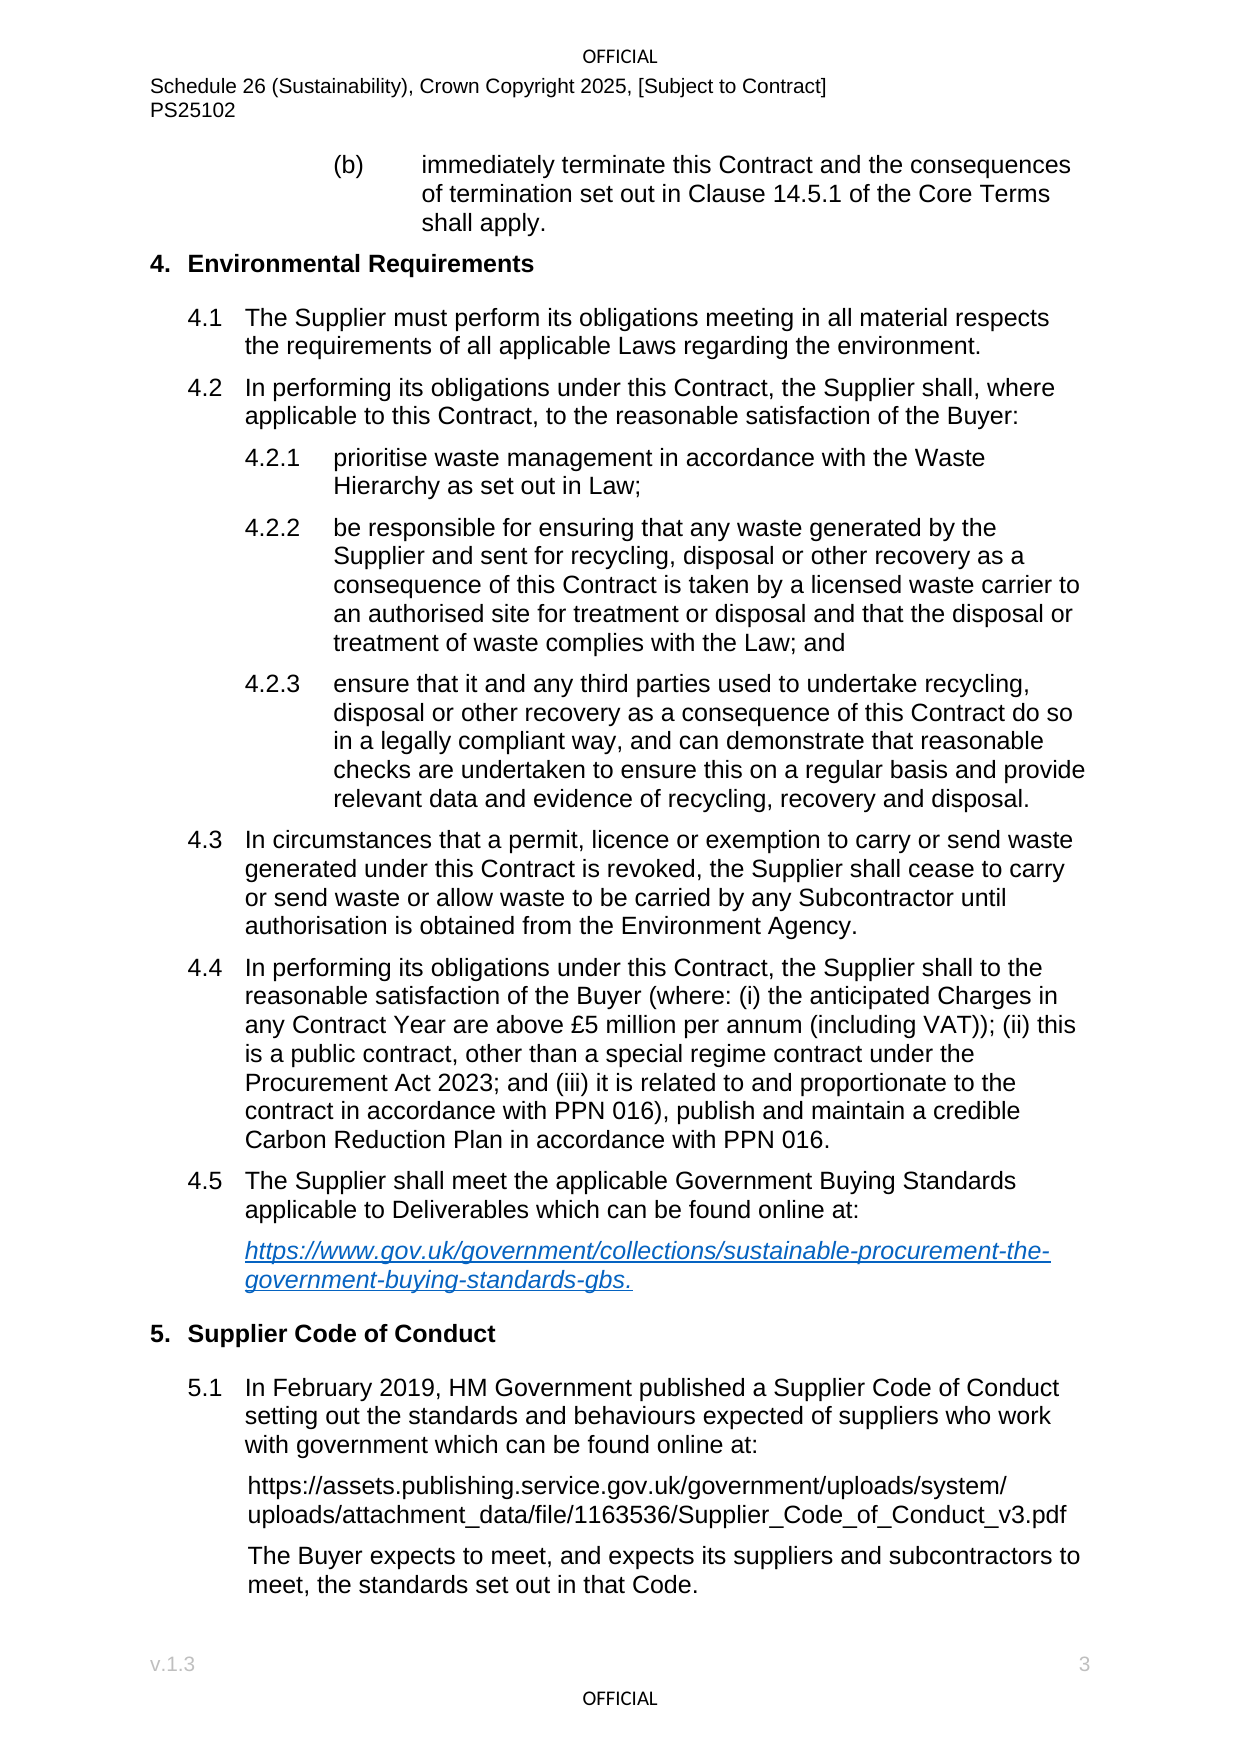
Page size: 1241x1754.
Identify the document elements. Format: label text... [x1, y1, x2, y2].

text In performing its obligations under this Contract, the Supplier shall, where applicable to this Contract, to the reasonable satisfaction of the Buyer: [187, 372, 1090, 430]
text ensure that it and any third parties used to undertake recycling, disposal or other recovery as a consequence of this Contract do so in a legally compliant way, and can demonstrate that reasonable checks are undertaken to ensure this on a regular basis and provide relevant data and evidence of recycling, recovery and disposal. [244, 669, 1090, 812]
text The Buyer expects to meet, and expects its suppliers and subcontractors to meet, the standards set out in that Code. [247, 1541, 1090, 1599]
text The Supplier must perform its obligations meeting in all material respects the requirements of all applicable Laws regarding the environment. [187, 302, 1090, 360]
subtitle Supplier Code of Conduct [150, 1319, 1090, 1347]
text be responsible for ensuring that any waste generated by the Supplier and sent for recycling, disposal or other recovery as a consequence of this Contract is taken by a licensed waste carrier to an authorised site for treatment or disposal and that the disposal or treatment of waste complies with the Law; and [244, 512, 1090, 656]
text immediately terminate this Contract and the consequences of termination set out in Clause 14.5.1 of the Core Terms shall apply. [333, 150, 1090, 236]
text prioritise waste management in accordance with the Waste Hierarchy as set out in Law; [244, 442, 1090, 500]
text In performing its obligations under this Contract, the Supplier shall to the reasonable satisfaction of the Buyer (where: (i) the anticipated Charges in any Contract Year are above £5 million per annum (including VAT)); (ii) this is a public contract, other than a special regime contract under the Procurement Act 2023; and (iii) it is related to and proportionate to the contract in accordance with PPN 016), publish and maintain a credible Carbon Reduction Plan in accordance with PPN 016. [187, 952, 1090, 1154]
text The Supplier shall meet the applicable Government Buying Standards applicable to Deliverables which can be found online at: [187, 1166, 1090, 1224]
text https://www.gov.uk/government/collections/sustainable-procurement-the-government-buying-standards-gbs. [244, 1236, 1090, 1294]
text https://assets.publishing.service.gov.uk/government/uploads/system/uploads/attachment_data/file/1163536/Supplier_Code_of_Conduct_v3.pdf [247, 1471, 1090, 1529]
subtitle Environmental Requirements [150, 249, 1090, 277]
text In February 2019, HM Government published a Supplier Code of Conduct setting out the standards and behaviours expected of suppliers who work with government which can be found online at: [187, 1372, 1090, 1459]
text In circumstances that a permit, licence or exemption to carry or send waste generated under this Contract is revoked, the Supplier shall cease to carry or send waste or allow waste to be carried by any Subcontractor until authorisation is obtained from the Environment Agency. [187, 825, 1090, 940]
